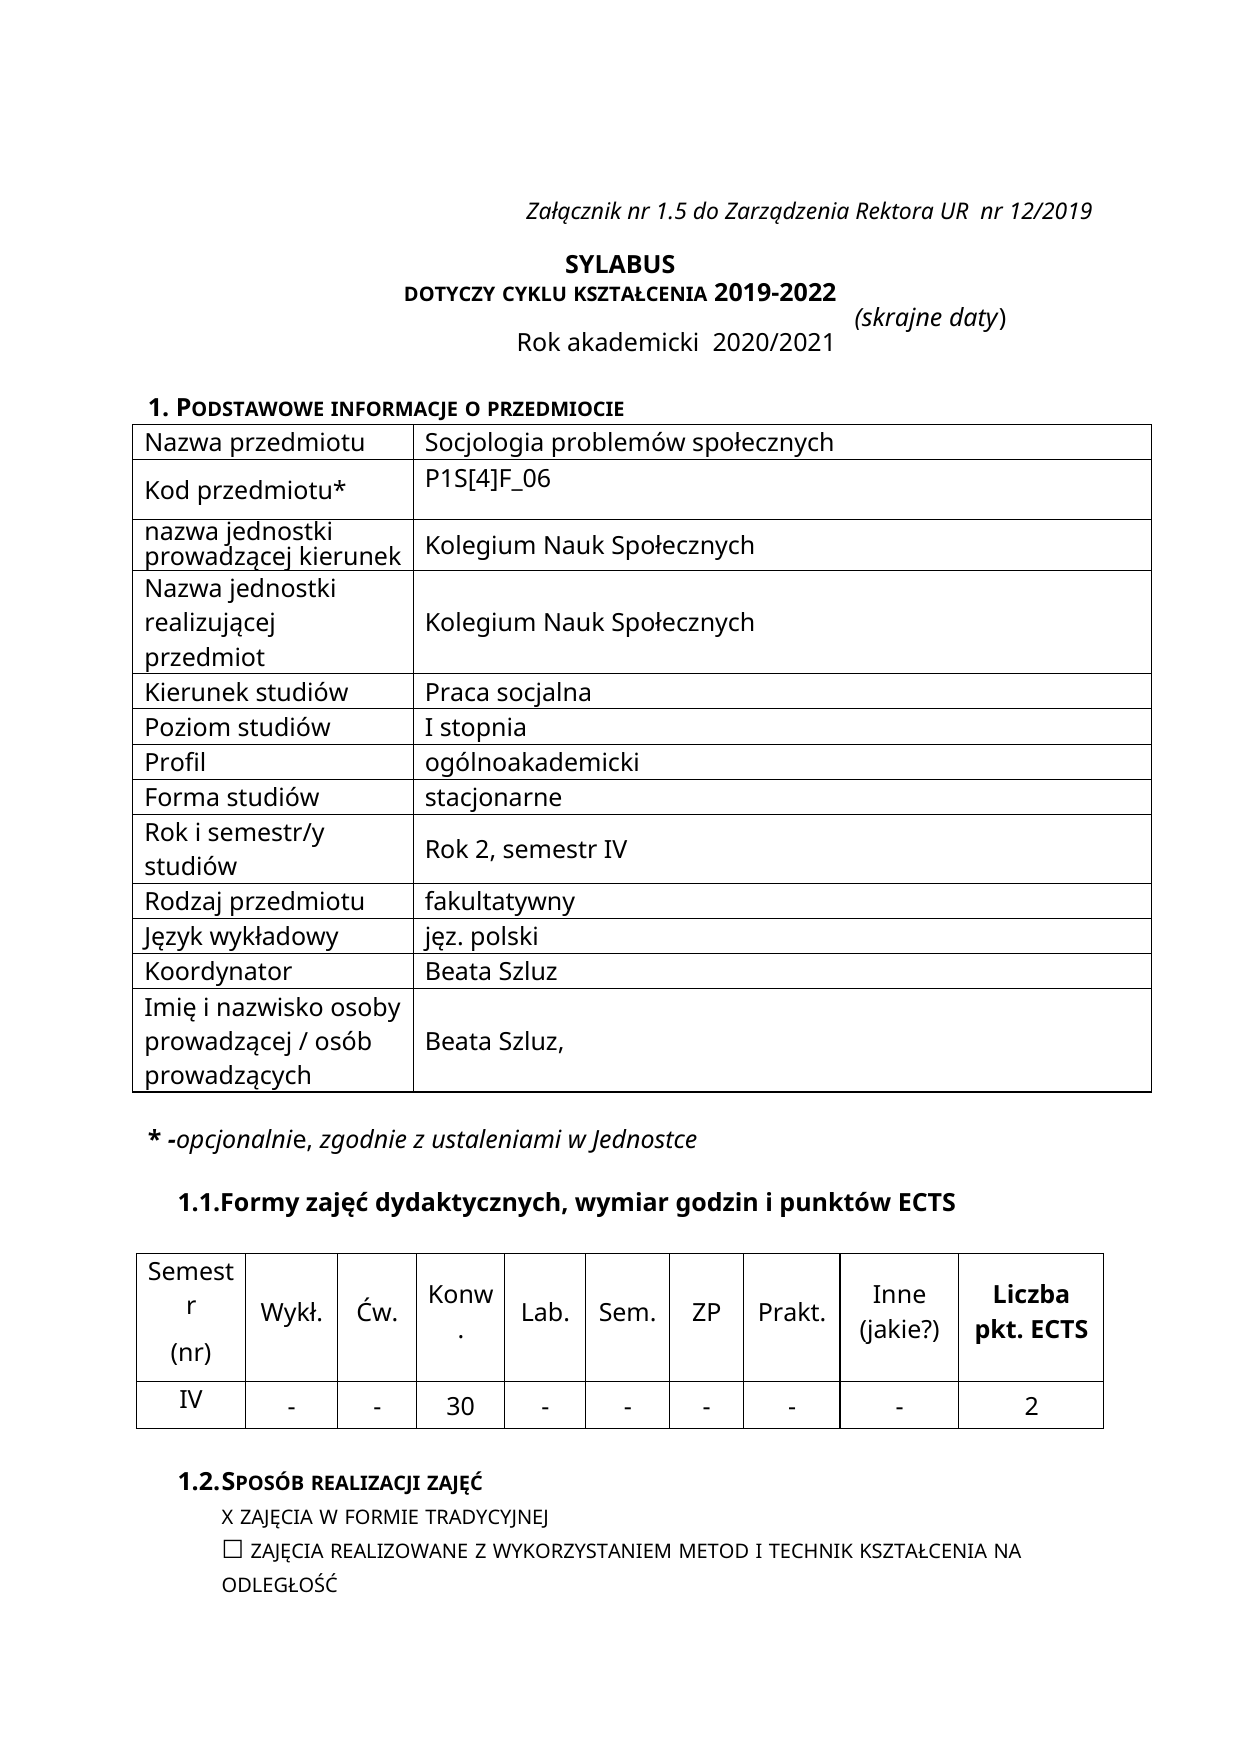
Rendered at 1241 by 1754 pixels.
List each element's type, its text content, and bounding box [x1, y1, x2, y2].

text Załącznik nr 1.5 do Zarządzenia Rektora UR nr 12/2019 [148, 195, 1093, 226]
table_cell nazwa jednostki prowadzącej kierunek [133, 520, 413, 570]
table_cell Beata Szluz, [414, 989, 1151, 1091]
table_cell jęz. polski [414, 919, 1151, 953]
table_cell Poziom studiów [133, 709, 413, 743]
table_header ZP [670, 1254, 743, 1381]
table_cell Beata Szluz [414, 954, 1151, 988]
table_cell - [246, 1382, 337, 1428]
table_header Konw. [417, 1254, 504, 1381]
table_cell ogólnoakademicki [414, 745, 1151, 778]
text Rok akademicki 2020/2021 [148, 331, 1093, 356]
text * -opcjonalnie, zgodnie z ustaleniami w Jednostce [148, 1122, 1093, 1156]
text dotyczy cyklu kształcenia 2019-2022 [148, 281, 1093, 306]
table_cell Rodzaj przedmiotu [133, 884, 413, 918]
text 1.1.Formy zajęć dydaktycznych, wymiar godzin i punktów ECTS [177, 1185, 1093, 1219]
text x zajęcia w formie tradycyjnej [221, 1497, 1093, 1532]
text (skrajne daty) [148, 306, 1093, 331]
table_cell I stopnia [414, 709, 1151, 743]
table_cell Koordynator [133, 954, 413, 988]
table_header Inne (jakie?) [841, 1254, 958, 1381]
table_cell IV [137, 1382, 245, 1428]
table_header Lab. [505, 1254, 585, 1381]
table_cell Imię i nazwisko osoby prowadzącej / osób prowadzących [133, 989, 413, 1091]
text SYLABUS [148, 247, 1093, 281]
table_cell Kod przedmiotu* [133, 460, 413, 519]
table_cell Kierunek studiów [133, 674, 413, 708]
table_cell P1S[4]F_06 [414, 460, 1151, 519]
table_cell Profil [133, 745, 413, 778]
table_cell - [505, 1382, 585, 1428]
table_cell - [744, 1382, 839, 1428]
table_cell Nazwa jednostki realizującej przedmiot [133, 571, 413, 673]
table_cell Forma studiów [133, 780, 413, 814]
table_cell fakultatywny [414, 884, 1151, 918]
table_header Sem. [586, 1254, 669, 1381]
table_header Semestr (nr) [137, 1254, 245, 1381]
table_header Nazwa przedmiotu [133, 425, 413, 459]
table_cell Rok 2, semestr IV [414, 815, 1151, 883]
table_cell - [338, 1382, 416, 1428]
text 1.2. Sposób realizacji zajęć [177, 1463, 1093, 1497]
table_cell 2 [959, 1382, 1103, 1428]
table_cell stacjonarne [414, 780, 1151, 814]
table_cell Kolegium Nauk Społecznych [414, 520, 1151, 570]
table_header Ćw. [338, 1254, 416, 1381]
table_cell - [670, 1382, 743, 1428]
table_header Prakt. [744, 1254, 839, 1381]
text ☐ zajęcia realizowane z wykorzystaniem metod i technik kształcenia na odległość [221, 1532, 1093, 1600]
table_cell 30 [417, 1382, 504, 1428]
table_header Wykł. [246, 1254, 337, 1381]
table_cell - [586, 1382, 669, 1428]
table_cell Rok i semestr/y studiów [133, 815, 413, 883]
table_cell Praca socjalna [414, 674, 1151, 708]
table_cell - [841, 1382, 958, 1428]
table_cell Język wykładowy [133, 919, 413, 953]
table_cell Kolegium Nauk Społecznych [414, 571, 1151, 673]
table_header Socjologia problemów społecznych [414, 425, 1151, 459]
table_header Liczba pkt. ECTS [959, 1254, 1103, 1381]
text 1. Podstawowe informacje o przedmiocie [148, 390, 1093, 424]
